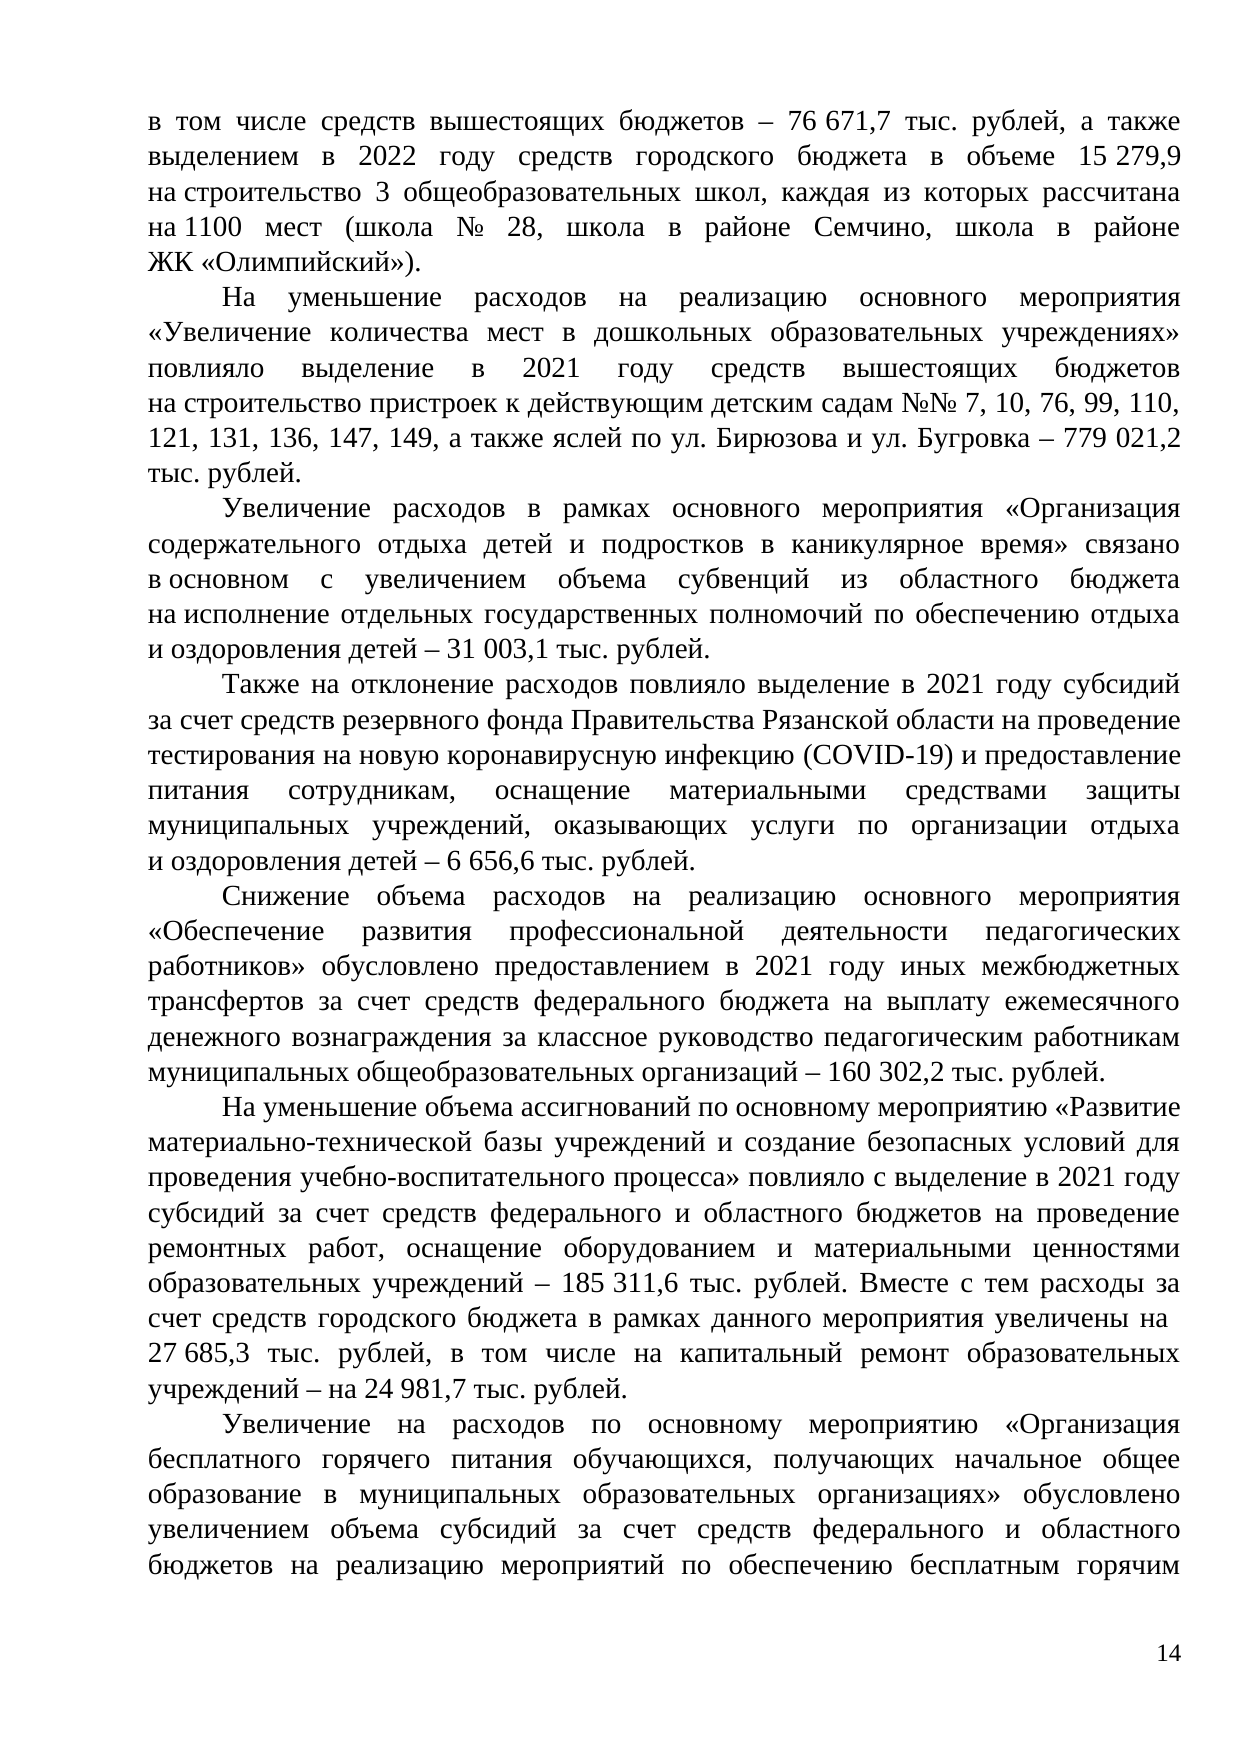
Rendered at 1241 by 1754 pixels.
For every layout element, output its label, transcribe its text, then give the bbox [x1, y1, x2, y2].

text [148, 103, 1181, 278]
text Снижение объема расходов на реализацию основного мероприятия «Обеспечение развития профессиональной деятельности педагогических работников» обусловлено предоставлением в 2021 году иных межбюджетных трансфертов за счет средств федерального бюджета на выплату ежемесячного денежного вознаграждения за классное руководство педагогическим работникам муниципальных общеобразовательных организаций – 160 302,2 тыс. рублей. [148, 878, 1181, 1087]
text Увеличение расходов в рамках основного мероприятия «Организация содержательного отдыха детей и подростков в каникулярное время» связано в основном с увеличением объема субвенций из областного бюджета на исполнение отдельных государственных полномочий по обеспечению отдыха и оздоровления детей – 31 003,1 тыс. рублей. [148, 491, 1181, 665]
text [148, 1406, 1181, 1580]
text На уменьшение объема ассигнований по основному мероприятию «Развитие материально-технической базы учреждений и создание безопасных условий для проведения учебно-воспитательного процесса» повлияло с выделение в 2021 году субсидий за счет средств федерального и областного бюджетов на проведение ремонтных работ, оснащение оборудованием и материальными ценностями образовательных учреждений – 185 311,6 тыс. рублей. Вместе с тем расходы за счет средств городского бюджета в рамках данного мероприятия увеличены на 27 685,3 тыс. рублей, в том числе на капитальный ремонт образовательных учреждений – на 24 981,7 тыс. рублей. [148, 1089, 1181, 1404]
text На уменьшение расходов на реализацию основного мероприятия «Увеличение количества мест в дошкольных образовательных учреждениях» повлияло выделение в 2021 году средств вышестоящих бюджетов на строительство пристроек к действующим детским садам №№ 7, 10, 76, 99, 110, 121, 131, 136, 147, 149, а также яслей по ул. Бирюзова и ул. Бугровка – 779 021,2 тыс. рублей. [148, 279, 1181, 489]
text Также на отклонение расходов повлияло выделение в 2021 году субсидий за счет средств резервного фонда Правительства Рязанской области на проведение тестирования на новую коронавирусную инфекцию (COVID-19) и предоставление питания сотрудникам, оснащение материальными средствами защиты муниципальных учреждений, оказывающих услуги по организации отдыха и оздоровления детей – 6 656,6 тыс. рублей. [148, 667, 1181, 876]
